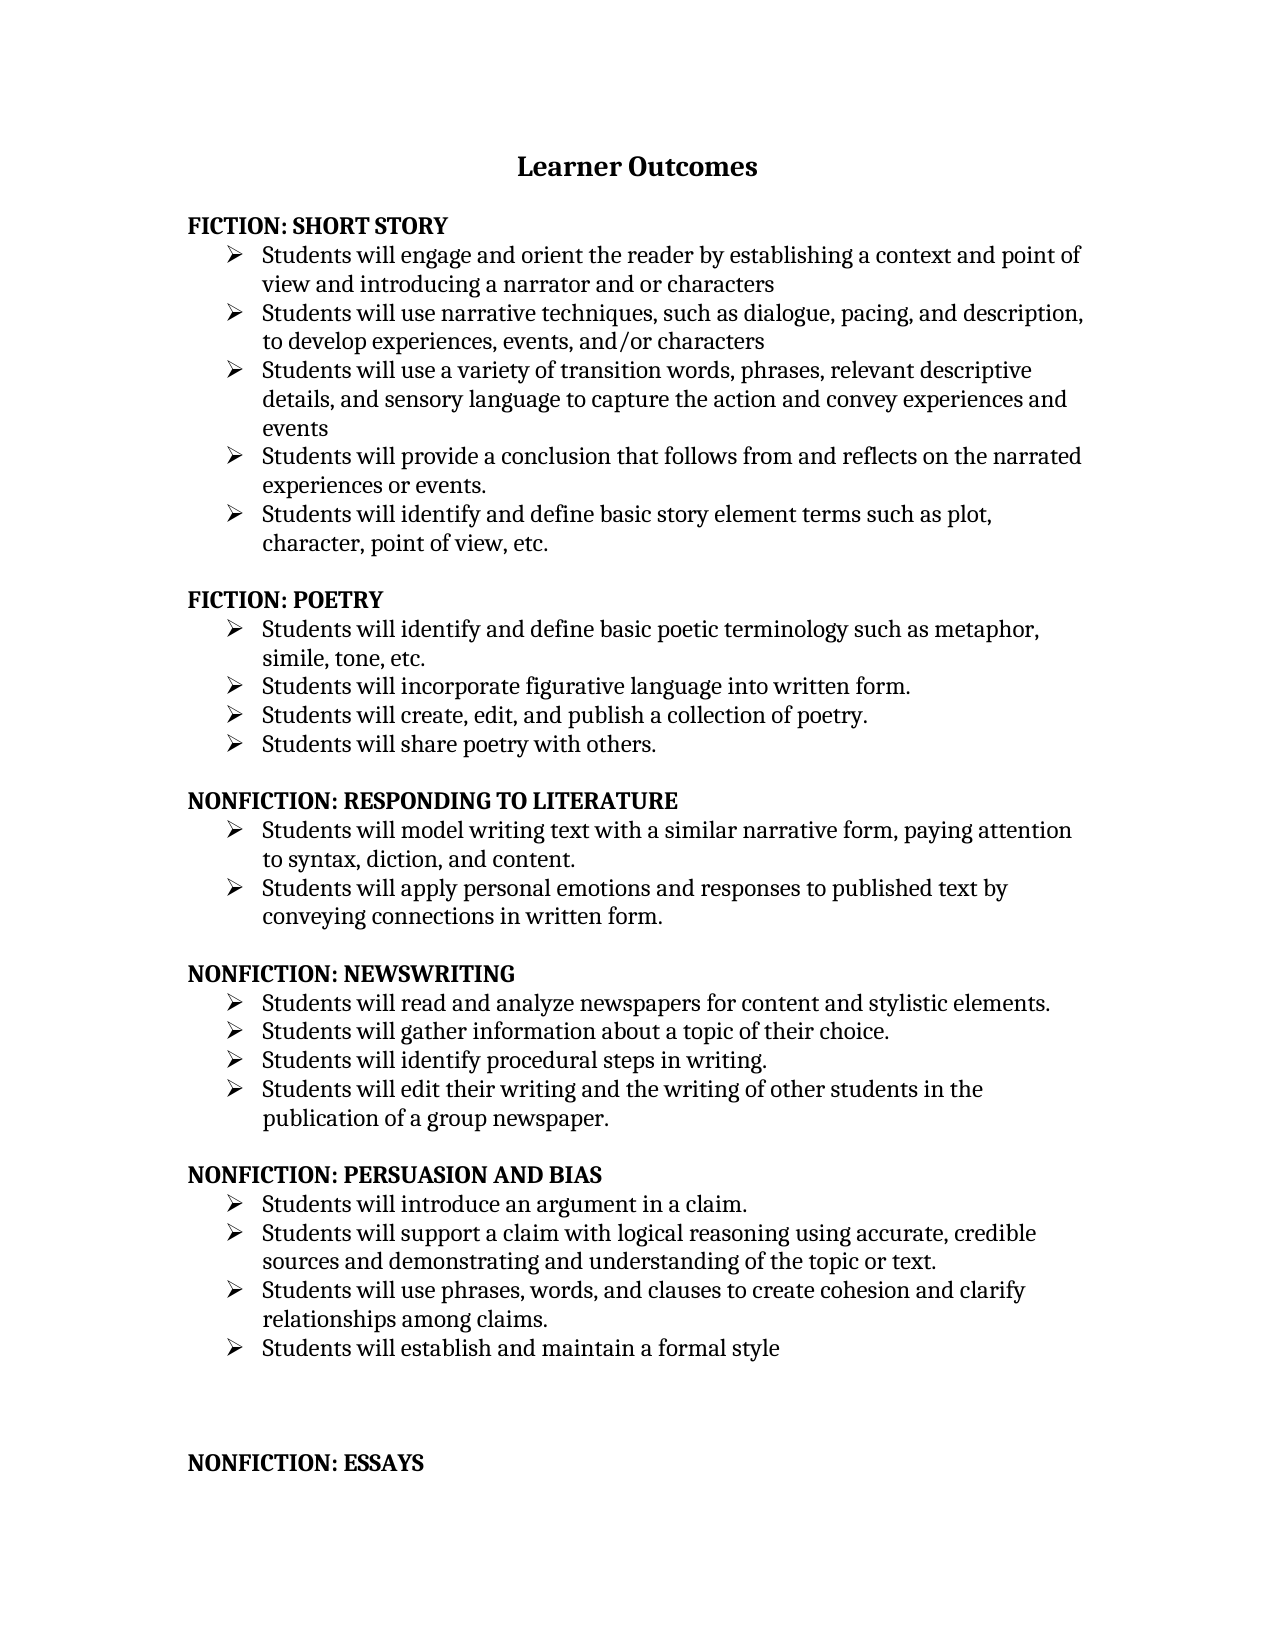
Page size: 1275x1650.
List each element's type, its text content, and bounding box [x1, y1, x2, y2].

list Students will use phrases, words, and clauses to create cohesion and clarify relationships among claims. [225, 1276, 1087, 1333]
text NONFICTION: ESSAYS [187, 1448, 1087, 1477]
list Students will provide a conclusion that follows from and reflects on the narrated experiences or events. [225, 442, 1087, 500]
list Students will create, edit, and publish a collection of poetry. [225, 701, 1087, 730]
list Students will identify procedural steps in writing. [225, 1046, 1087, 1075]
list Students will support a claim with logical reasoning using accurate, credible sources and demonstrating and understanding of the topic or text. [225, 1218, 1087, 1276]
list Students will identify and define basic poetic terminology such as metaphor, simile, tone, etc. [225, 615, 1087, 672]
list Students will establish and maintain a formal style [225, 1333, 1087, 1362]
text Learner Outcomes [187, 150, 1087, 183]
list Students will share poetry with others. [225, 730, 1087, 758]
list Students will gather information about a topic of their choice. [225, 1017, 1087, 1046]
text NONFICTION: RESPONDING TO LITERATURE [187, 787, 1087, 816]
list Students will read and analyze newspapers for content and stylistic elements. [225, 988, 1087, 1017]
list Students will edit their writing and the writing of other students in the publication of a group newspaper. [225, 1075, 1087, 1132]
text NONFICTION: PERSUASION AND BIAS [187, 1161, 1087, 1190]
text NONFICTION: NEWSWRITING [187, 960, 1087, 988]
text FICTION: POETRY [187, 586, 1087, 615]
list Students will incorporate figurative language into written form. [225, 672, 1087, 701]
list Students will model writing text with a similar narrative form, paying attention to syntax, diction, and content. [225, 816, 1087, 873]
text FICTION: SHORT STORY [187, 212, 1087, 241]
list Students will introduce an argument in a claim. [225, 1190, 1087, 1218]
list Students will apply personal emotions and responses to published text by conveying connections in written form. [225, 873, 1087, 931]
list Students will engage and orient the reader by establishing a context and point of view and introducing a narrator and or characters [225, 241, 1087, 298]
list Students will use a variety of transition words, phrases, relevant descriptive details, and sensory language to capture the action and convey experiences and events [225, 356, 1087, 442]
list Students will identify and define basic story element terms such as plot, character, point of view, etc. [225, 500, 1087, 557]
list Students will use narrative techniques, such as dialogue, pacing, and description, to develop experiences, events, and/or characters [225, 298, 1087, 356]
